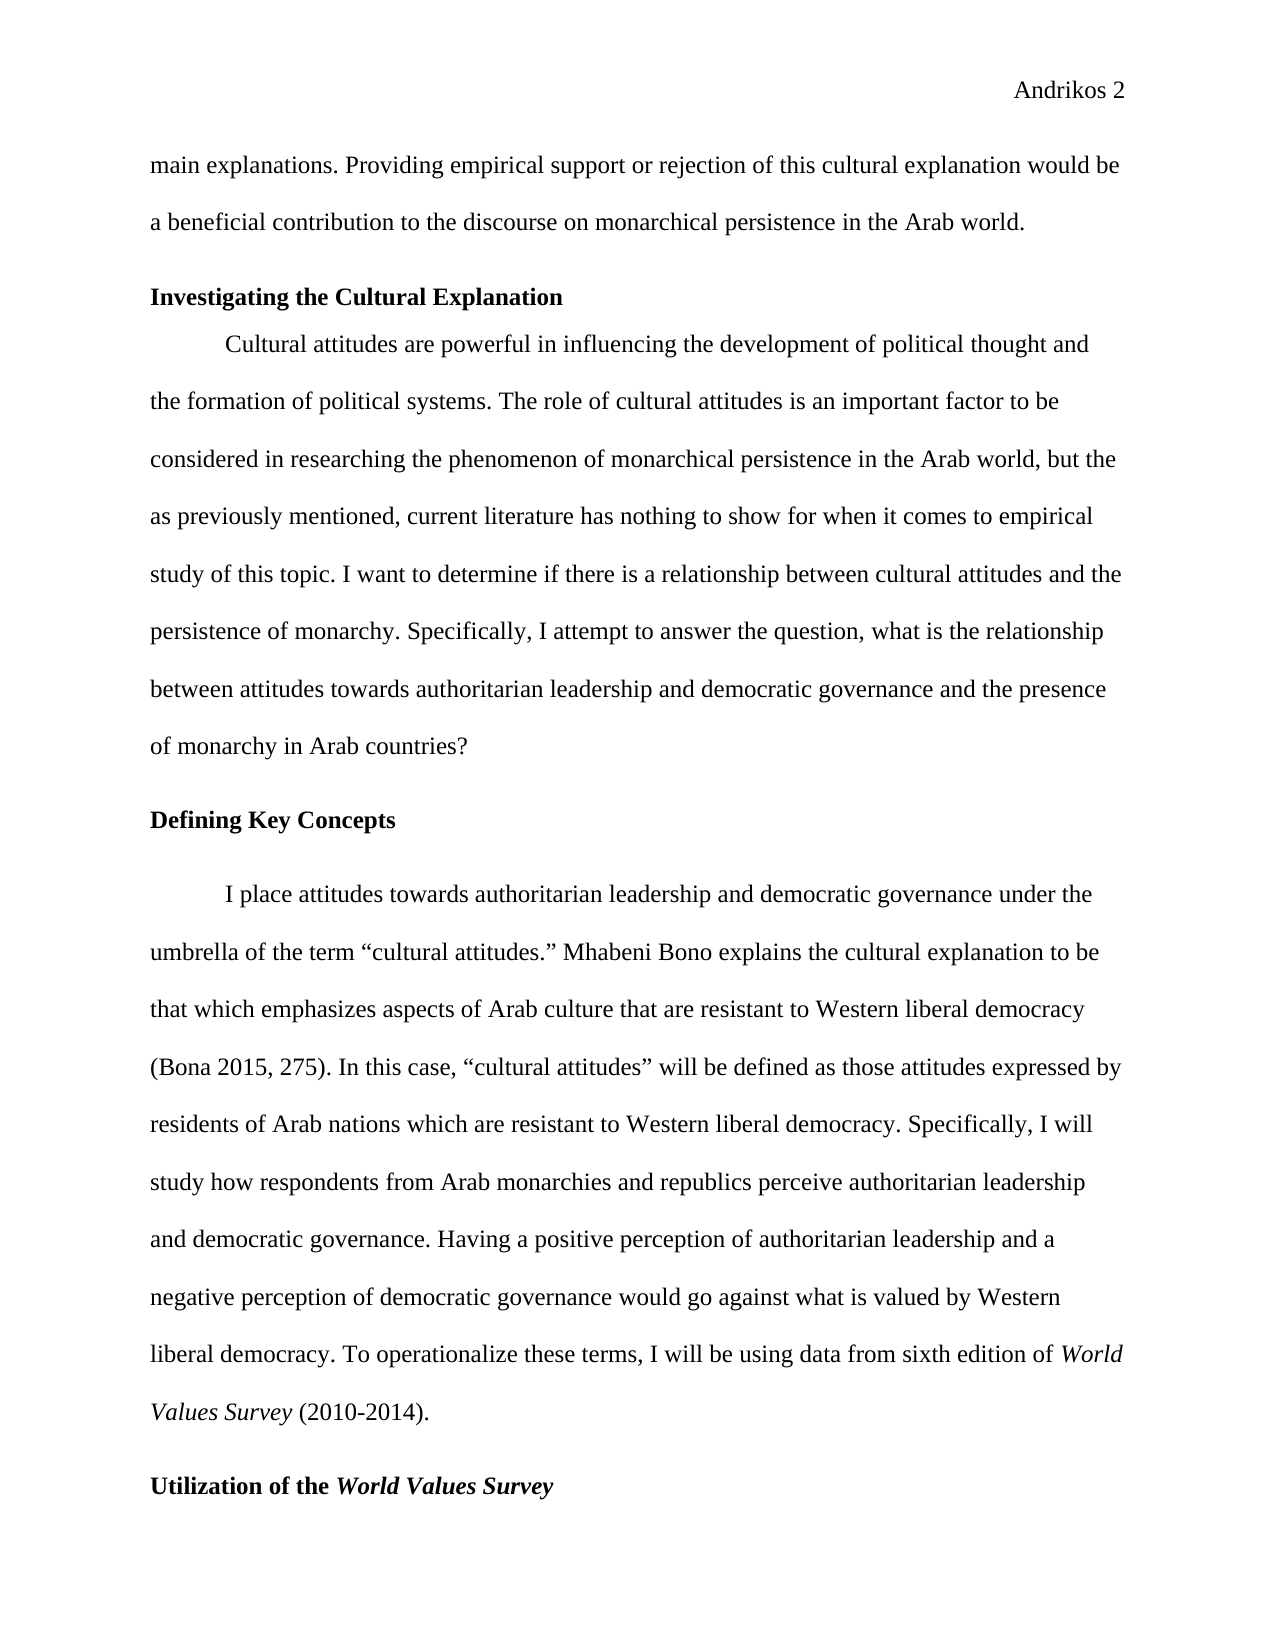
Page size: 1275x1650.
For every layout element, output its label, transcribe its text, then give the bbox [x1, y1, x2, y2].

text I place attitudes towards authoritarian leadership and democratic governance under the umbrella of the term “cultural attitudes.” Mhabeni Bono explains the cultural explanation to be that which emphasizes aspects of Arab culture that are resistant to Western liberal democracy (Bona 2015, 275). In this case, “cultural attitudes” will be defined as those attitudes expressed by residents of Arab nations which are resistant to Western liberal democracy. Specifically, I will study how respondents from Arab monarchies and republics perceive authoritarian leadership and democratic governance. Having a positive perception of authoritarian leadership and a negative perception of democratic governance would go against what is valued by Western liberal democracy. To operationalize these terms, I will be using data from sixth edition of World Values Survey (2010-2014). [150, 879, 1125, 1426]
text Defining Key Concepts [150, 805, 1125, 834]
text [150, 150, 1125, 236]
text Utilization of the World Values Survey [150, 1471, 1125, 1500]
text Cultural attitudes are powerful in influencing the development of political thought and the formation of political systems. The role of cultural attitudes is an important factor to be considered in researching the phenomenon of monarchical persistence in the Arab world, but the as previously mentioned, current literature has nothing to show for when it comes to empirical study of this topic. I want to determine if there is a relationship between cultural attitudes and the persistence of monarchy. Specifically, I attempt to answer the question, what is the relationship between attitudes towards authoritarian leadership and democratic governance and the presence of monarchy in Arab countries? [150, 329, 1125, 760]
text Investigating the Cultural Explanation [150, 282, 1125, 310]
